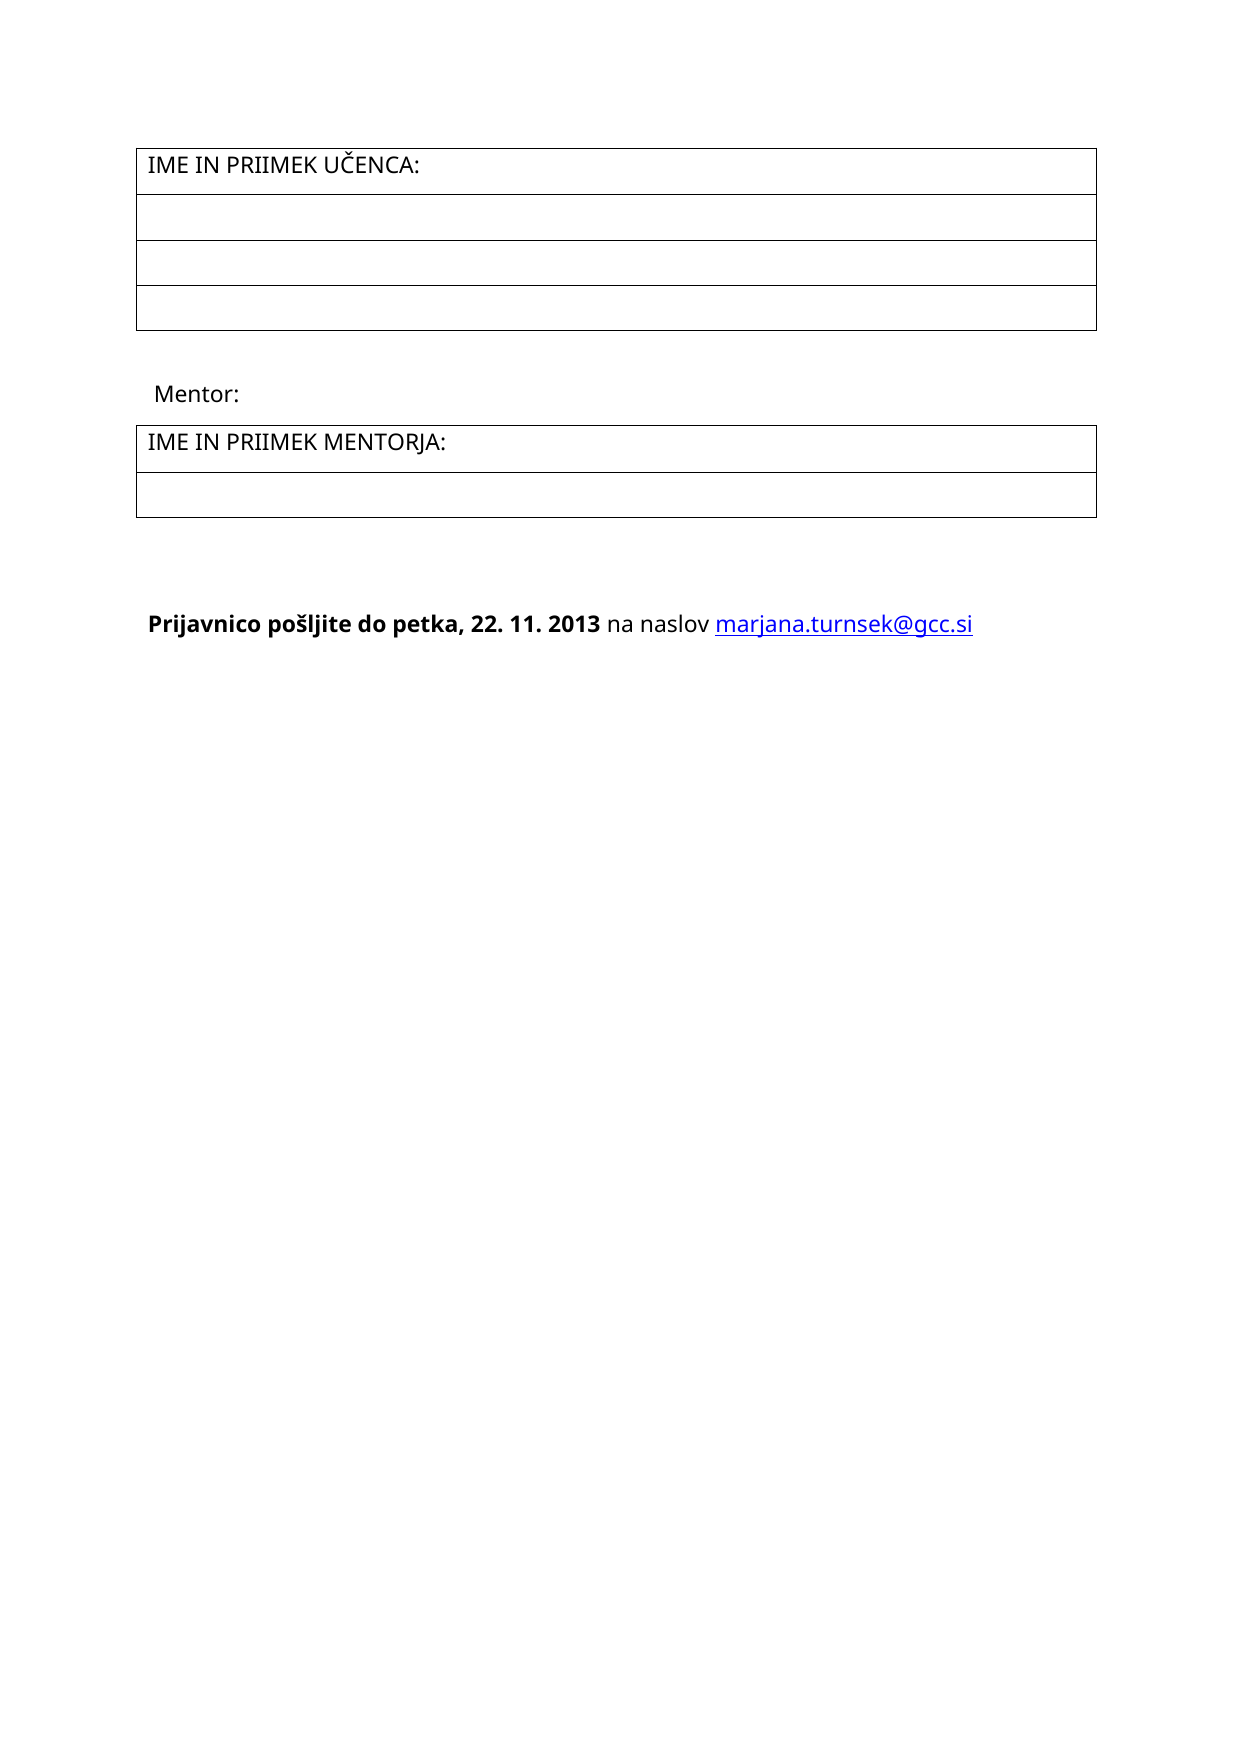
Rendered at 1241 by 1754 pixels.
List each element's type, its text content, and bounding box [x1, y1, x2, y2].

text Mentor: [148, 378, 1093, 409]
table_header IME IN PRIIMEK UČENCA: [137, 149, 1096, 194]
table_cell [137, 473, 1096, 517]
table_cell [137, 241, 1096, 285]
table_cell [137, 195, 1096, 239]
text Prijavnico pošljite do petka, 22. 11. 2013 na naslov marjana.turnsek@gcc.si [148, 608, 1093, 639]
table_header IME IN PRIIMEK MENTORJA: [137, 426, 1096, 472]
table_cell [137, 286, 1096, 330]
